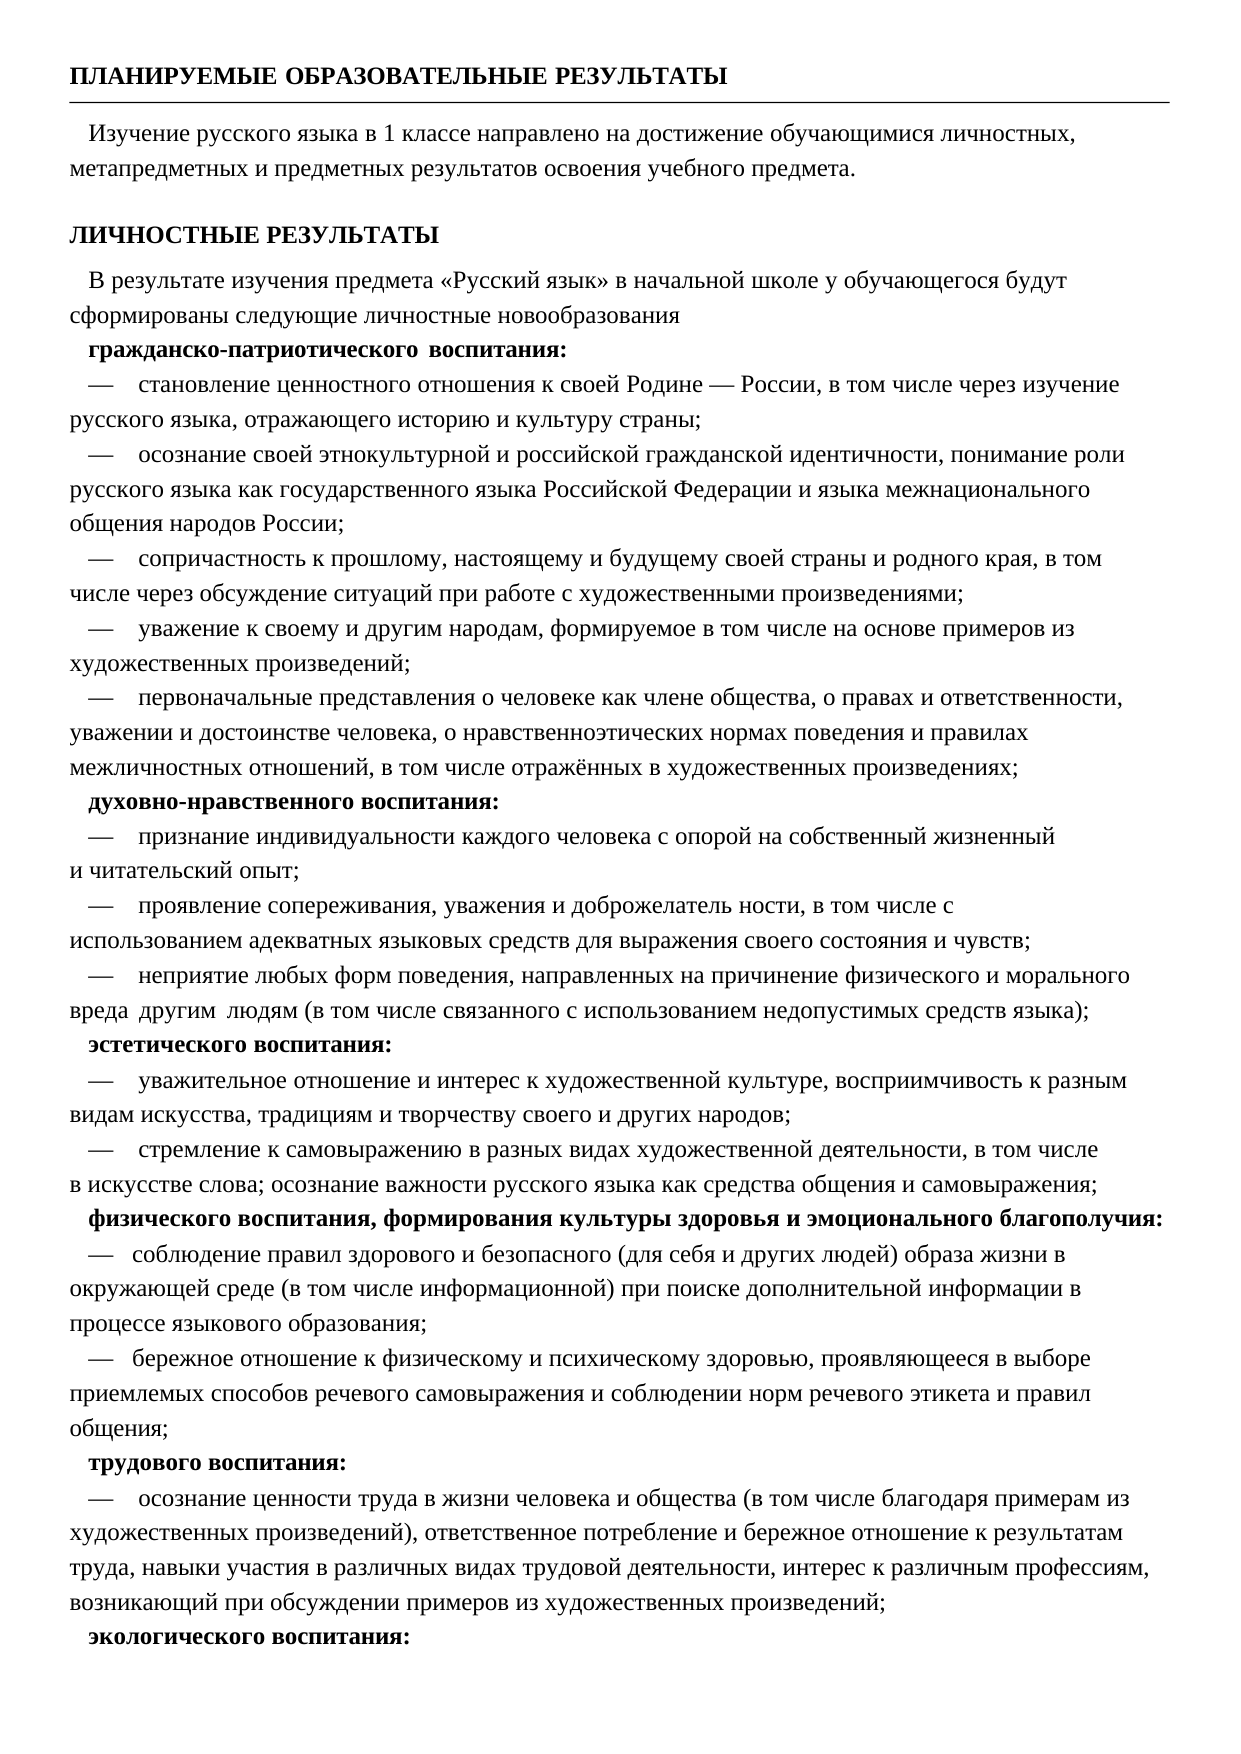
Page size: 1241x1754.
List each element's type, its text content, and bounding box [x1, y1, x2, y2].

subtitle физического воспитания, формирования культуры здоровья и эмоционального благополучия: [88, 1204, 1182, 1232]
list соблюдение правил здорового и безопасного (для себя и других людей) образа жизни в окружающей среде (в том числе информационной) при поиске дополнительной информации в процессе языкового образования; [69, 1239, 1081, 1337]
subtitle эстетического воспитания: [88, 1029, 1182, 1058]
subtitle духовно-нравственного воспитания: [88, 787, 1182, 815]
subtitle экологического воспитания: [88, 1621, 1182, 1650]
list бережное отношение к физическому и психическому здоровью, проявляющееся в выборе приемлемых способов речевого самовыражения и соблюдении норм речевого этикета и правил общения; [69, 1343, 1091, 1441]
list осознание ценности труда в жизни человека и общества (в том числе благодаря примерам из художественных произведений), ответственное потребление и бережное отношение к результатам труда, навыки участия в различных видах трудовой деятельности, интерес к различным профессиям, возникающий при обсуждении примеров из художественных произведений; [69, 1483, 1150, 1615]
text В результате изучения предмета «Русский язык» в начальной школе у обучающегося будут сформированы следующие личностные новообразования [69, 265, 1182, 329]
list осознание своей этнокультурной и российской гражданской идентичности, понимание роли русского языка как государственного языка Российской Федерации и языка межнационального общения народов России; [69, 439, 1126, 537]
list стремление к самовыражению в разных видах художественной деятельности, в том числе в искусстве слова; осознание важности русского языка как средства общения и самовыражения; [69, 1134, 1116, 1198]
subtitle ЛИЧНОСТНЫЕ РЕЗУЛЬТАТЫ [69, 220, 1182, 249]
list уважительное отношение и интерес к художественной культуре, восприимчивость к разным видам искусства, традициям и творчеству своего и других народов; [69, 1065, 1127, 1128]
text Изучение русского языка в 1 классе направлено на достижение обучающимися личностных, метапредметных и предметных результатов освоения учебного предмета. [69, 118, 1182, 182]
subtitle трудового воспитания: [88, 1447, 1182, 1476]
list уважение к своему и другим народам, формируемое в том числе на основе примеров из художественных произведений; [69, 613, 1075, 676]
list становление ценностного отношения к своей Родине — России, в том числе через изучение русского языка, отражающего историю и культуру страны; [69, 369, 1120, 433]
list проявление сопереживания, уважения и доброжелатель ности, в том числе с использованием адекватных языковых средств для выражения своего состояния и чувств; [69, 891, 1133, 954]
list сопричастность к прошлому, настоящему и будущему своей страны и родного края, в том числе через обсуждение ситуаций при работе с художественными произведениями; [69, 543, 1169, 607]
list первоначальные представления о человеке как члене общества, о правах и ответственности, уважении и достоинстве человека, о нравственноэтических нормах поведения и правилах межличностных отношений, в том числе отражённых в художественных произведениях; [69, 682, 1123, 781]
subtitle ПЛАНИРУЕМЫЕ ОБРАЗОВАТЕЛЬНЫЕ РЕЗУЛЬТАТЫ [69, 61, 1182, 90]
subtitle гражданско-патриотического воспитания: [88, 335, 1182, 363]
list признание индивидуальности каждого человека с опорой на собственный жизненный и читательский опыт; [69, 821, 1074, 884]
list неприятие любых форм поведения, направленных на причинение физического и морального вреда другим людям (в том числе связанного с использованием недопустимых средств языка); [69, 960, 1131, 1024]
